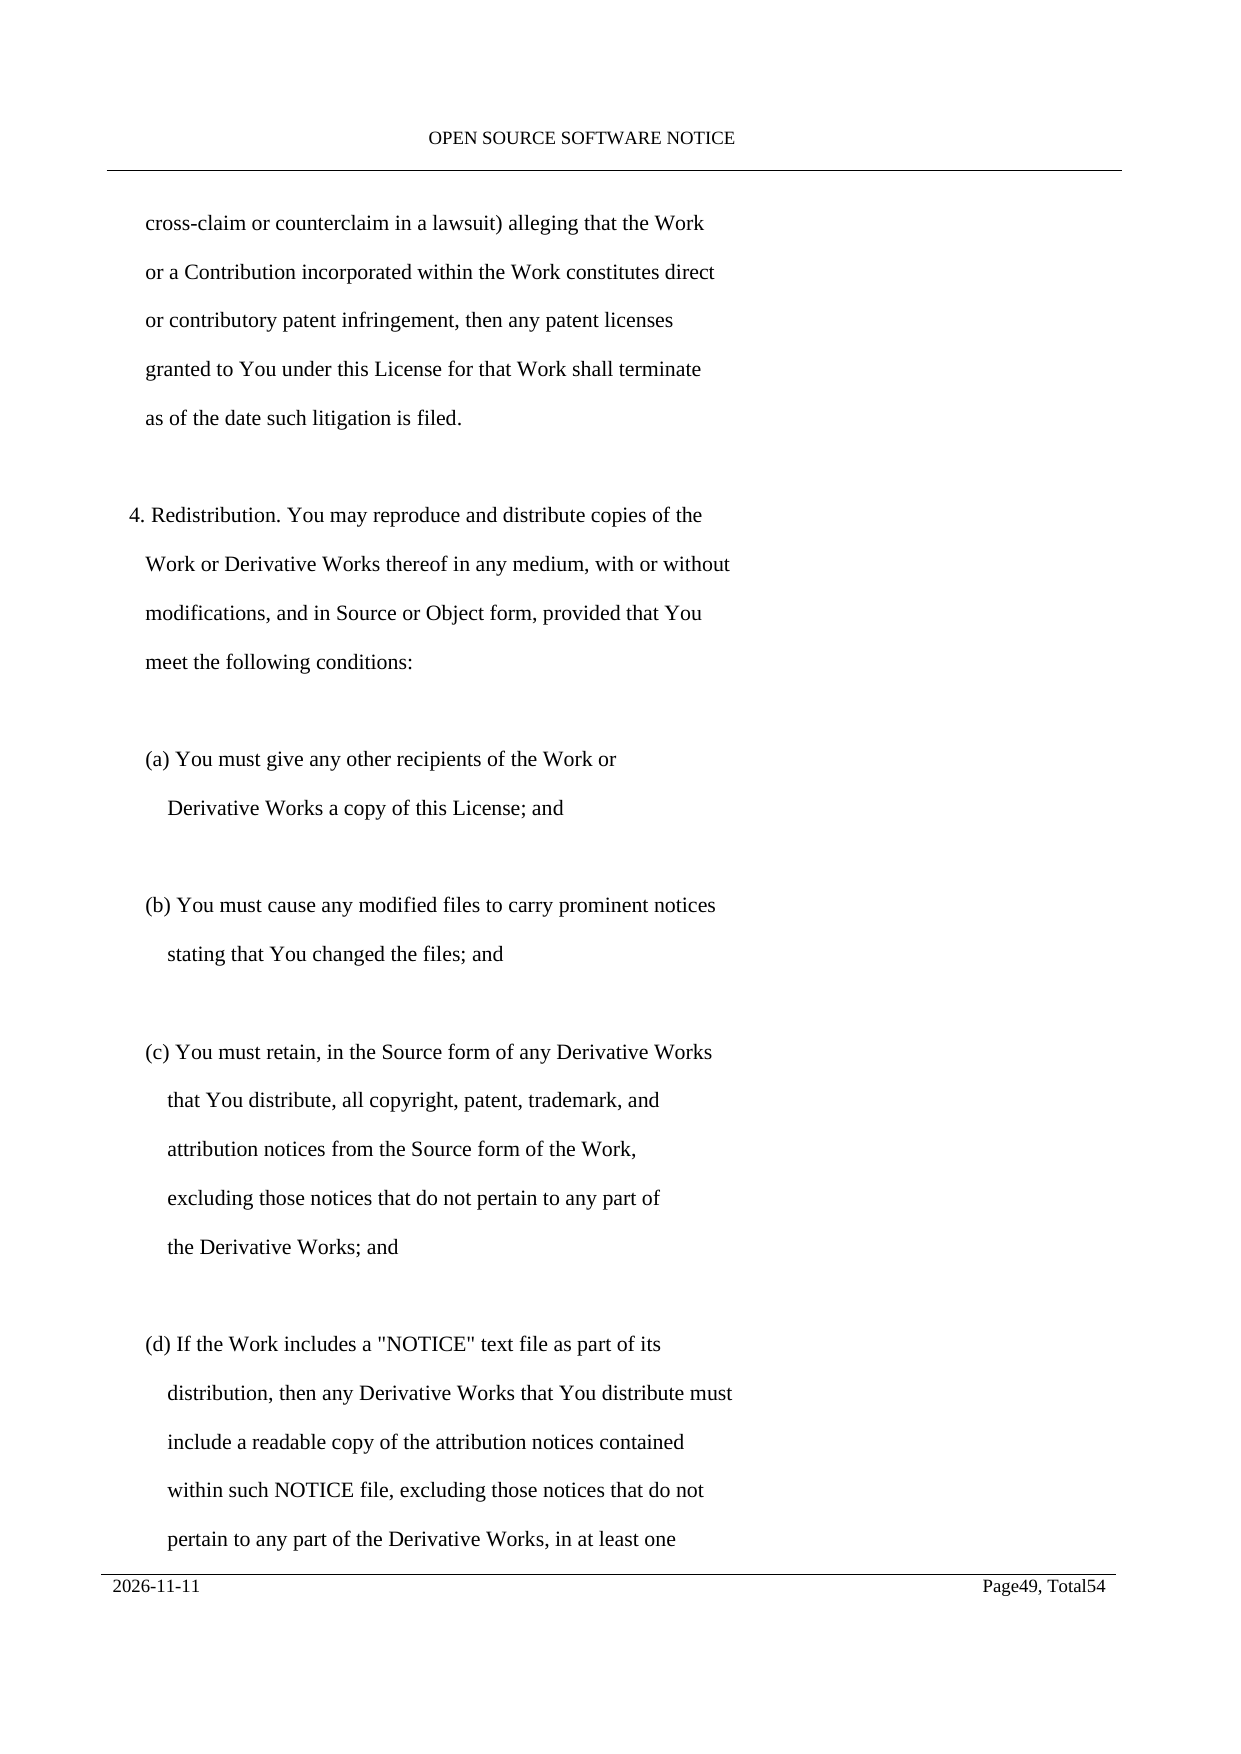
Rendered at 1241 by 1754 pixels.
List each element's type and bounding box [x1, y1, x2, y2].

text [112, 206, 1128, 1555]
